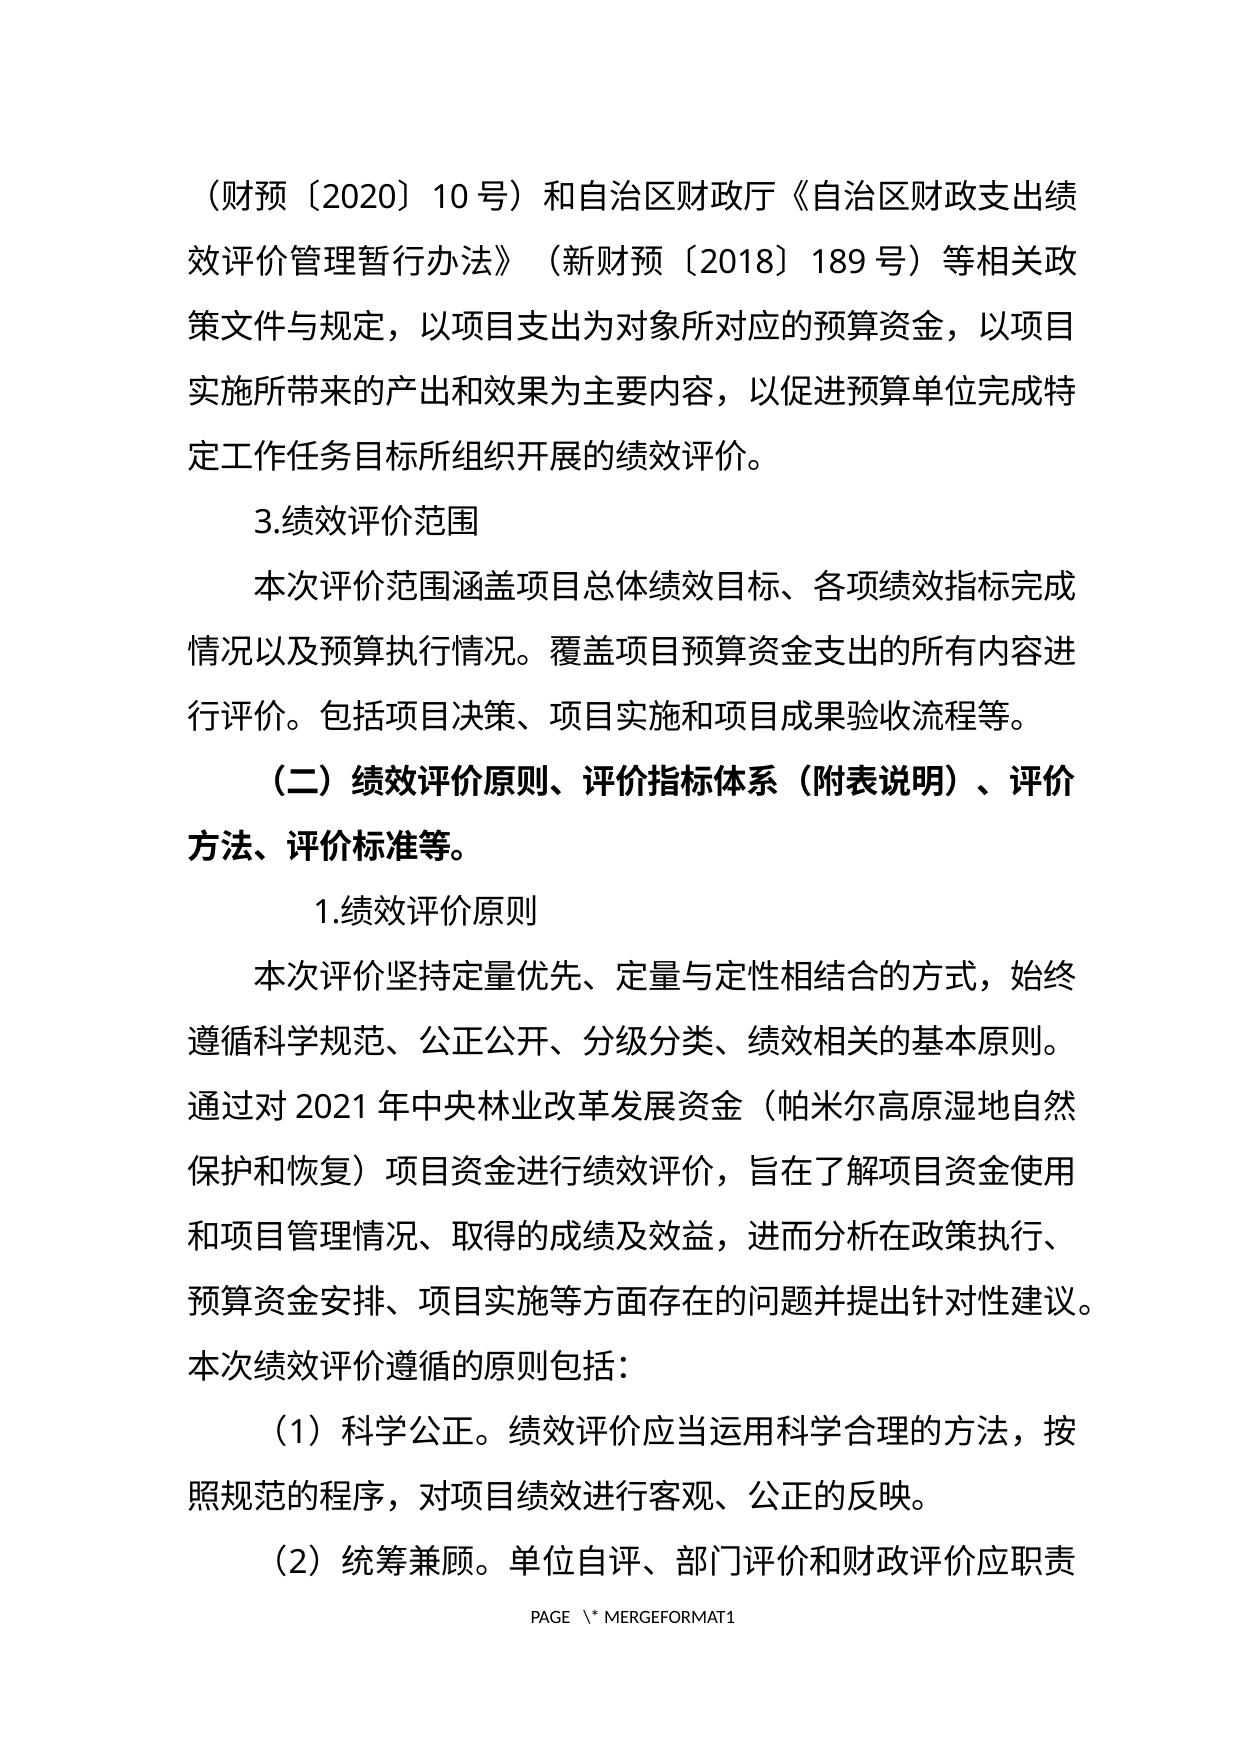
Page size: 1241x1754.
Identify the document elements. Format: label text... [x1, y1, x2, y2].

text （二）绩效评价原则、评价指标体系（附表说明）、评价方法、评价标准等。 [187, 747, 1078, 877]
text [187, 162, 1078, 747]
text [187, 877, 1078, 1592]
